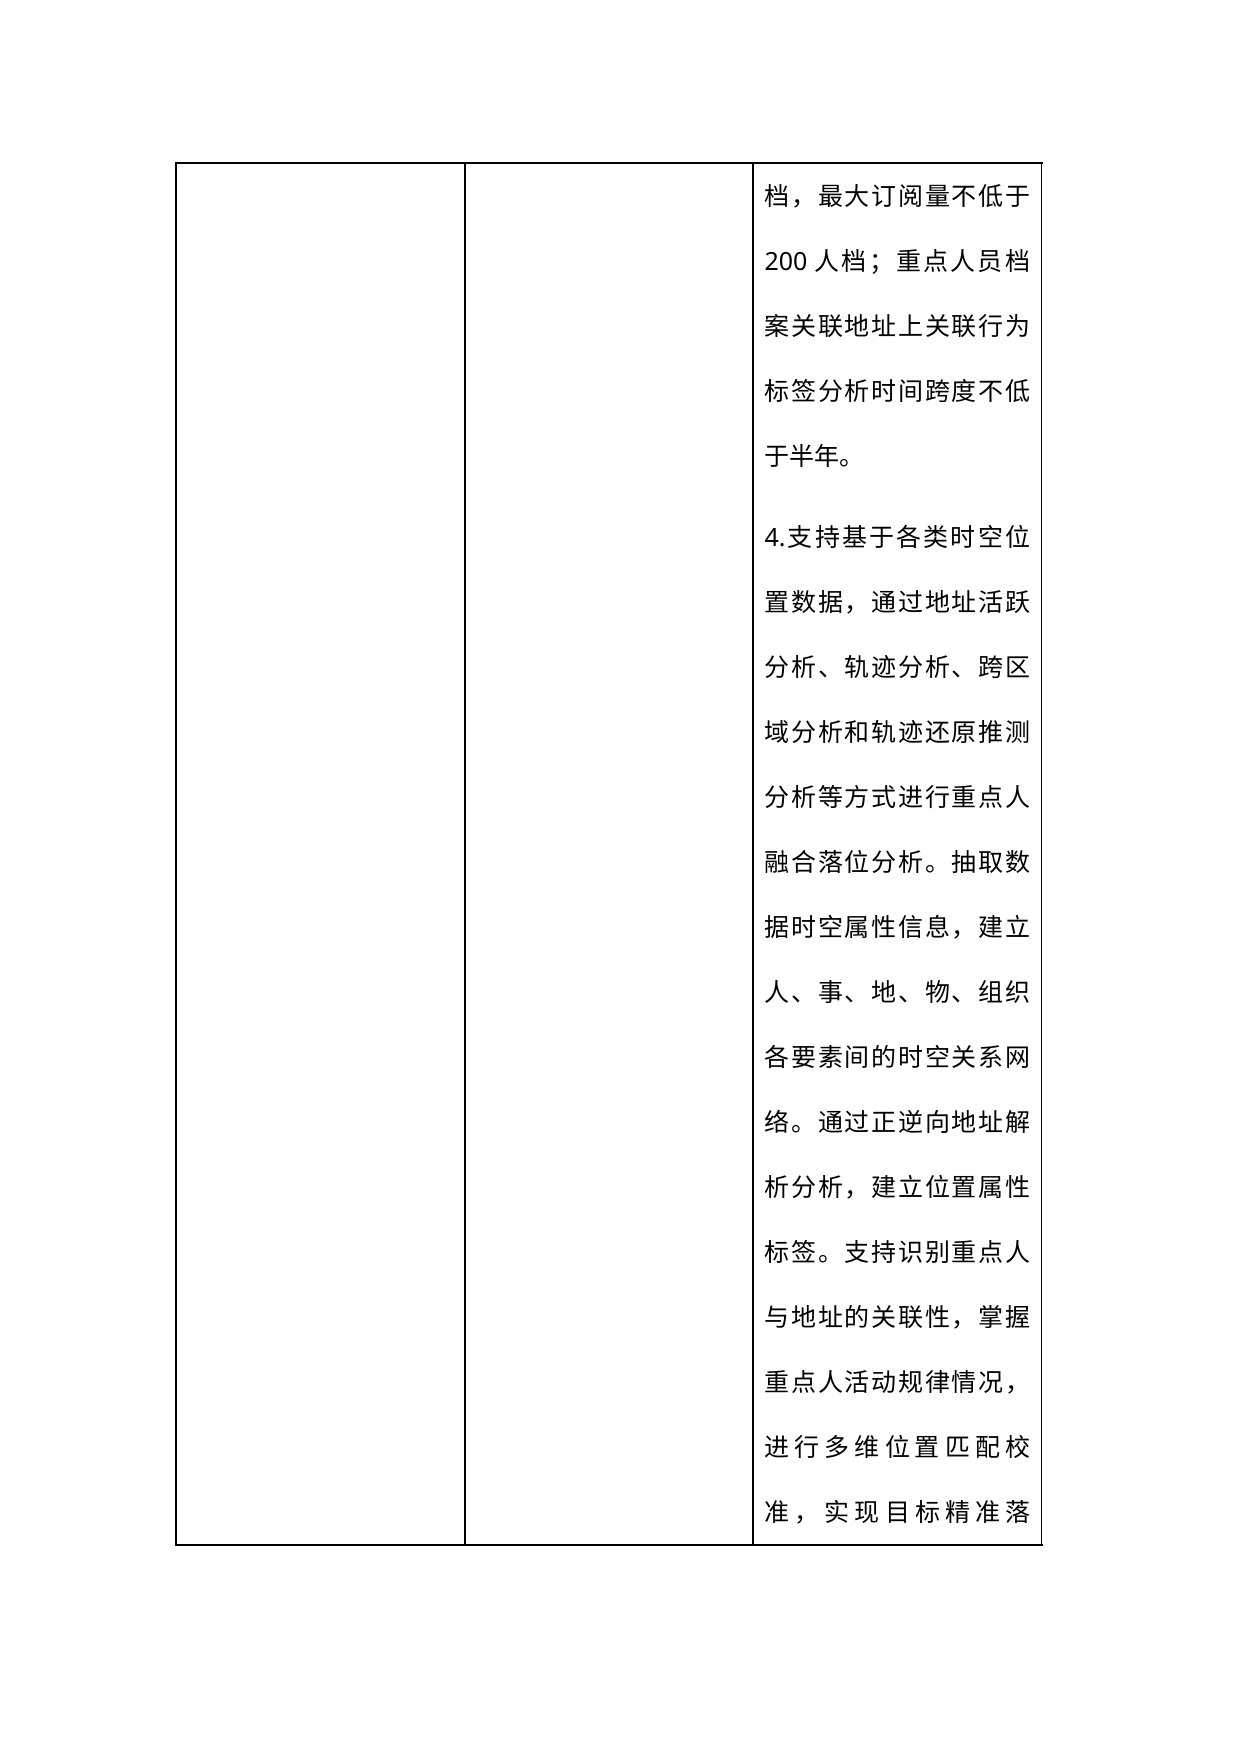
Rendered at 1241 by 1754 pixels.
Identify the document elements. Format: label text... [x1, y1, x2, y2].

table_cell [754, 164, 1041, 1544]
table_cell [466, 164, 752, 1544]
table_cell 1 [177, 164, 464, 1544]
